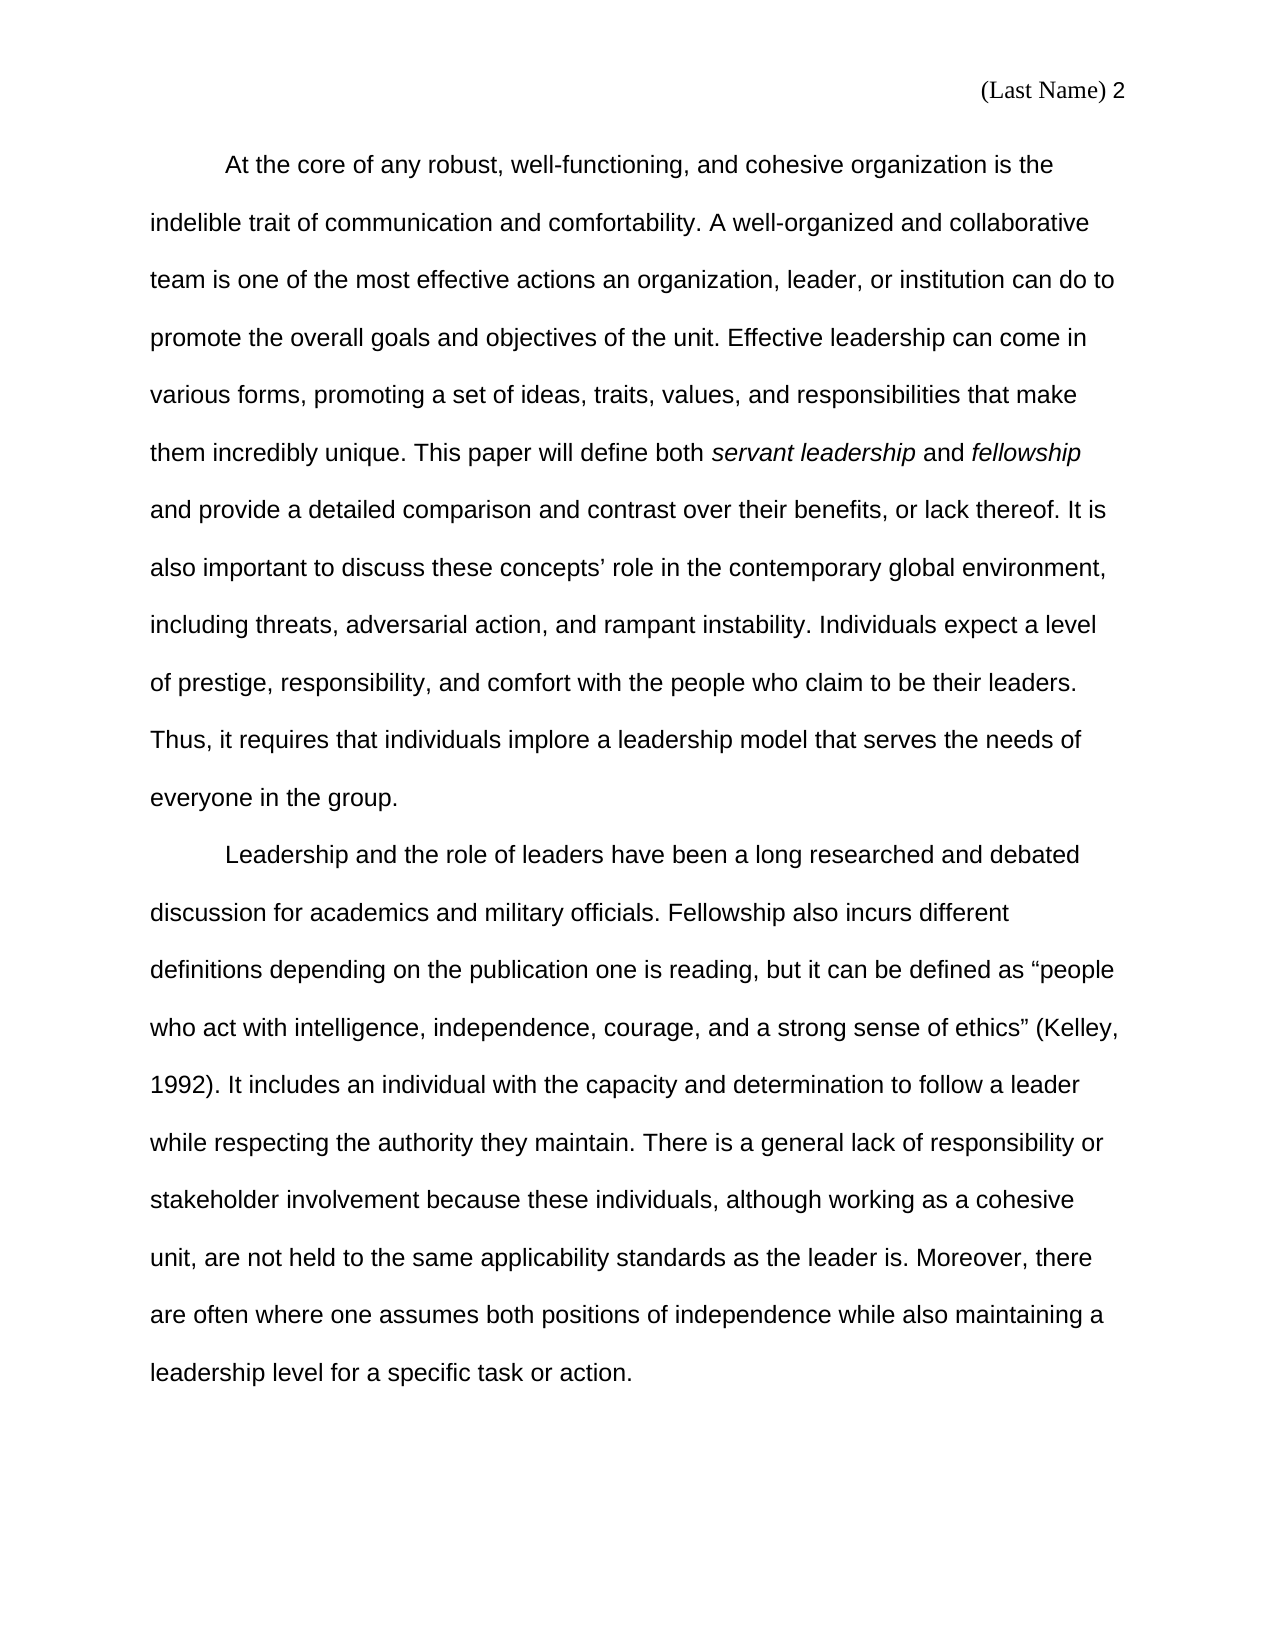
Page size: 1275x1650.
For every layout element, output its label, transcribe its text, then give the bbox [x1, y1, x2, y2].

text Leadership and the role of leaders have been a long researched and debated discussion for academics and military officials. Fellowship also incurs different definitions depending on the publication one is reading, but it can be defined as “people who act with intelligence, independence, courage, and a strong sense of ethics” (Kelley, 1992). It includes an individual with the capacity and determination to follow a leader while respecting the authority they maintain. There is a general lack of responsibility or stakeholder involvement because these individuals, although working as a cohesive unit, are not held to the same applicability standards as the leader is. Moreover, there are often where one assumes both positions of independence while also maintaining a leadership level for a specific task or action. [150, 840, 1125, 1386]
text At the core of any robust, well-functioning, and cohesive organization is the indelible trait of communication and comfortability. A well-organized and collaborative team is one of the most effective actions an organization, leader, or institution can do to promote the overall goals and objectives of the unit. Effective leadership can come in various forms, promoting a set of ideas, traits, values, and responsibilities that make them incredibly unique. This paper will define both servant leadership and fellowship and provide a detailed comparison and contrast over their benefits, or lack thereof. It is also important to discuss these concepts’ role in the contemporary global environment, including threats, adversarial action, and rampant instability. Individuals expect a level of prestige, responsibility, and comfort with the people who claim to be their leaders. Thus, it requires that individuals implore a leadership model that serves the needs of everyone in the group. [150, 150, 1125, 811]
